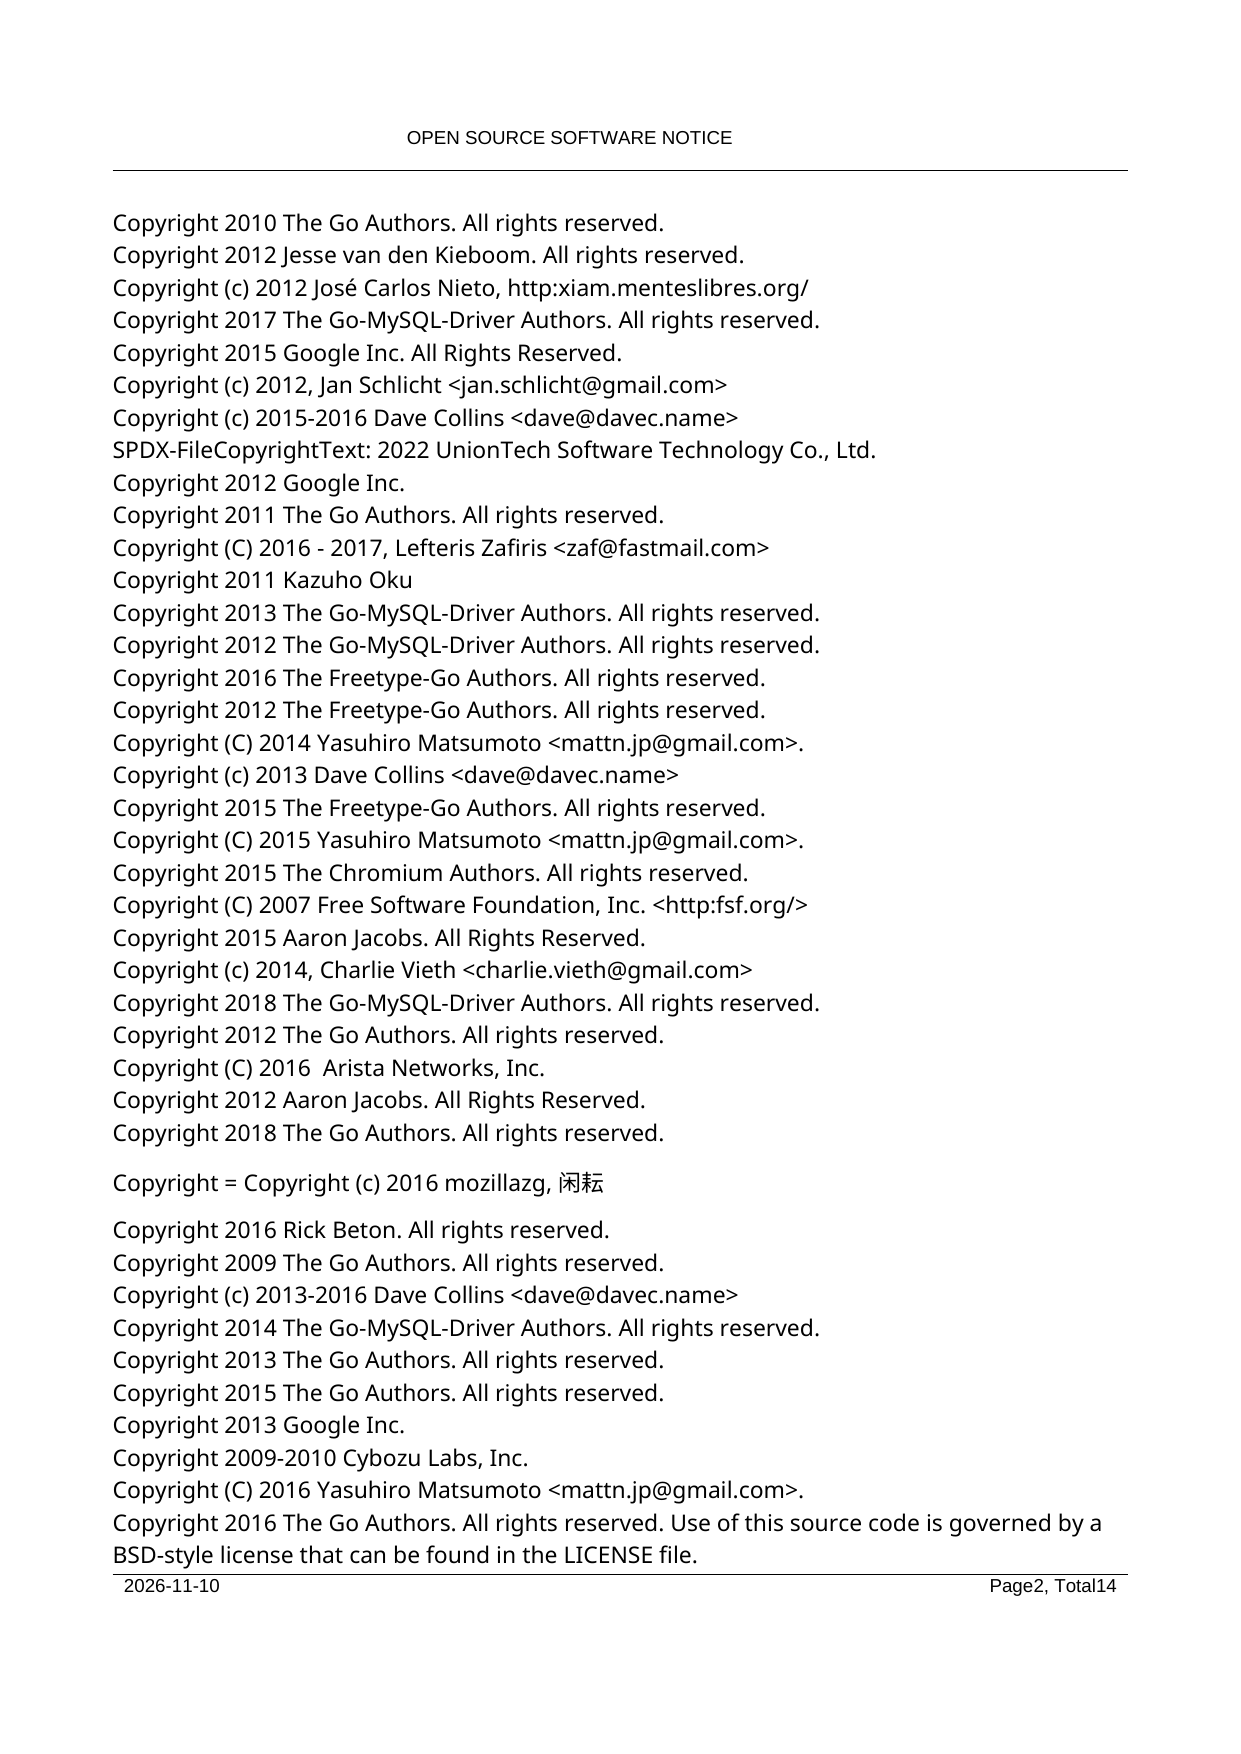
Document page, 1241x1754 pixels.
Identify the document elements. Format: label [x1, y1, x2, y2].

text [112, 206, 1128, 1571]
